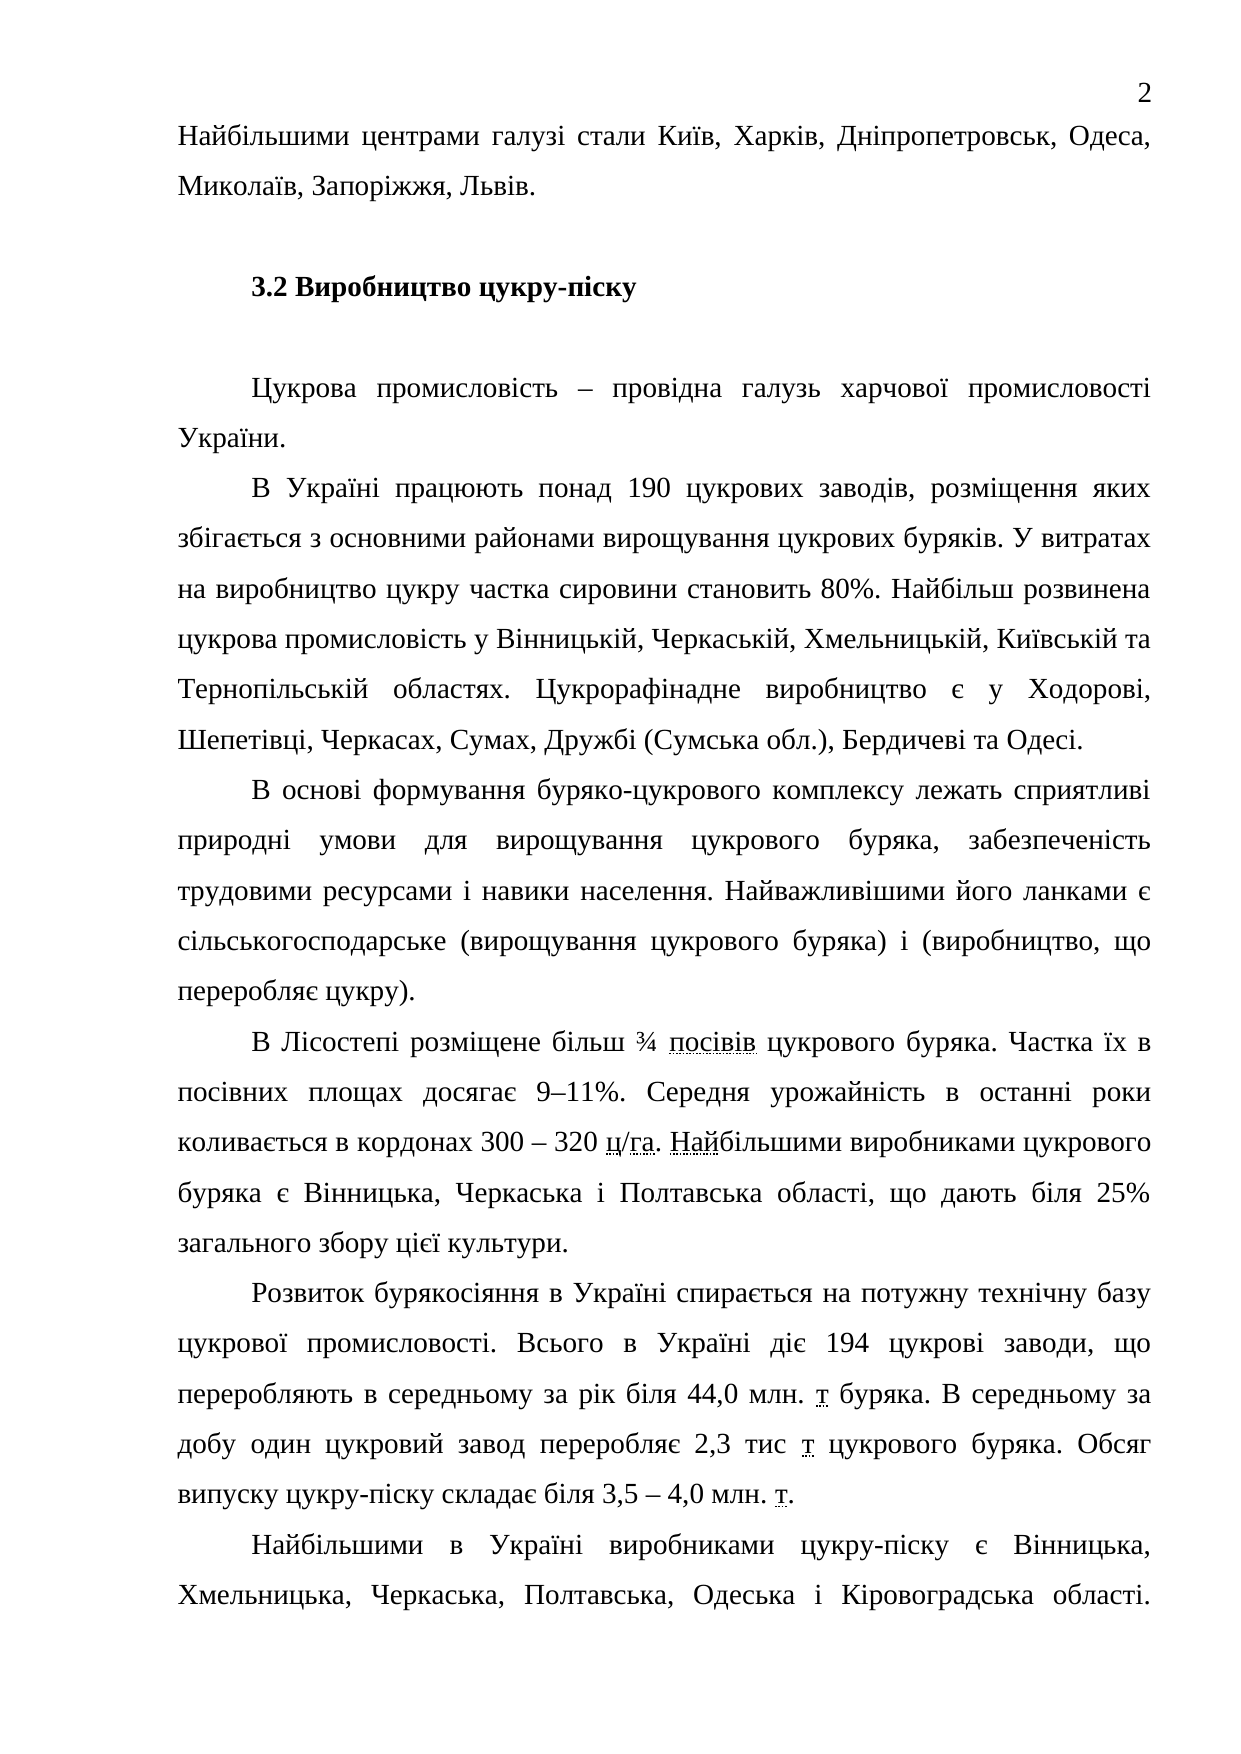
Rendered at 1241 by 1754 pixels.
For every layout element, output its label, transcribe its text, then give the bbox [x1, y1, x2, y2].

text 3.2 Виробництво цукру-піску [177, 269, 1152, 303]
text Цукрова промисловість – провідна галузь харчової промисловості України. [177, 370, 1152, 453]
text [177, 118, 1152, 202]
text Розвиток бурякосіяння в Україні спирається на потужну технічну базу цукрової промисловості. Всього в Україні діє 194 цукрові заводи, що переробляють в середньому за рік біля 44,0 млн. т буряка. В середньому за добу один цукровий завод переробляє 2,3 тис т цукрового буряка. Обсяг випуску цукру-піску складає біля 3,5 – 4,0 млн. т. [177, 1275, 1152, 1510]
text В основі формування буряко-цукрового комплексу лежать сприятливі природні умови для вирощування цукрового буряка, забезпеченість трудовими ресурсами і навики населення. Найважливішими його ланками є сільськогосподарське (вирощування цукрового буряка) і (виробництво, що переробляє цукру). [177, 772, 1152, 1007]
text В Лісостепі розміщене більш ¾ посівів цукрового буряка. Частка їх в посівних площах досягає 9–11%. Середня урожайність в останні роки коливається в кордонах 300 – 320 ц/га. Найбільшими виробниками цукрового буряка є Вінницька, Черкаська і Полтавська області, що дають біля 25% загального збору цієї культури. [177, 1024, 1152, 1258]
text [177, 1527, 1152, 1611]
text В Україні працюють понад 190 цукрових заводів, розміщення яких збігається з основними районами вирощування цукрових буряків. У витратах на виробництво цукру частка сировини становить 80%. Найбільш розвинена цукрова промисловість у Вінницькій, Черкаській, Хмельницькій, Київській та Тернопільській областях. Цукрорафінадне виробництво є у Ходорові, Шепетівці, Черкасах, Сумах, Дружбі (Сумська обл.), Бердичеві та Одесі. [177, 470, 1152, 755]
